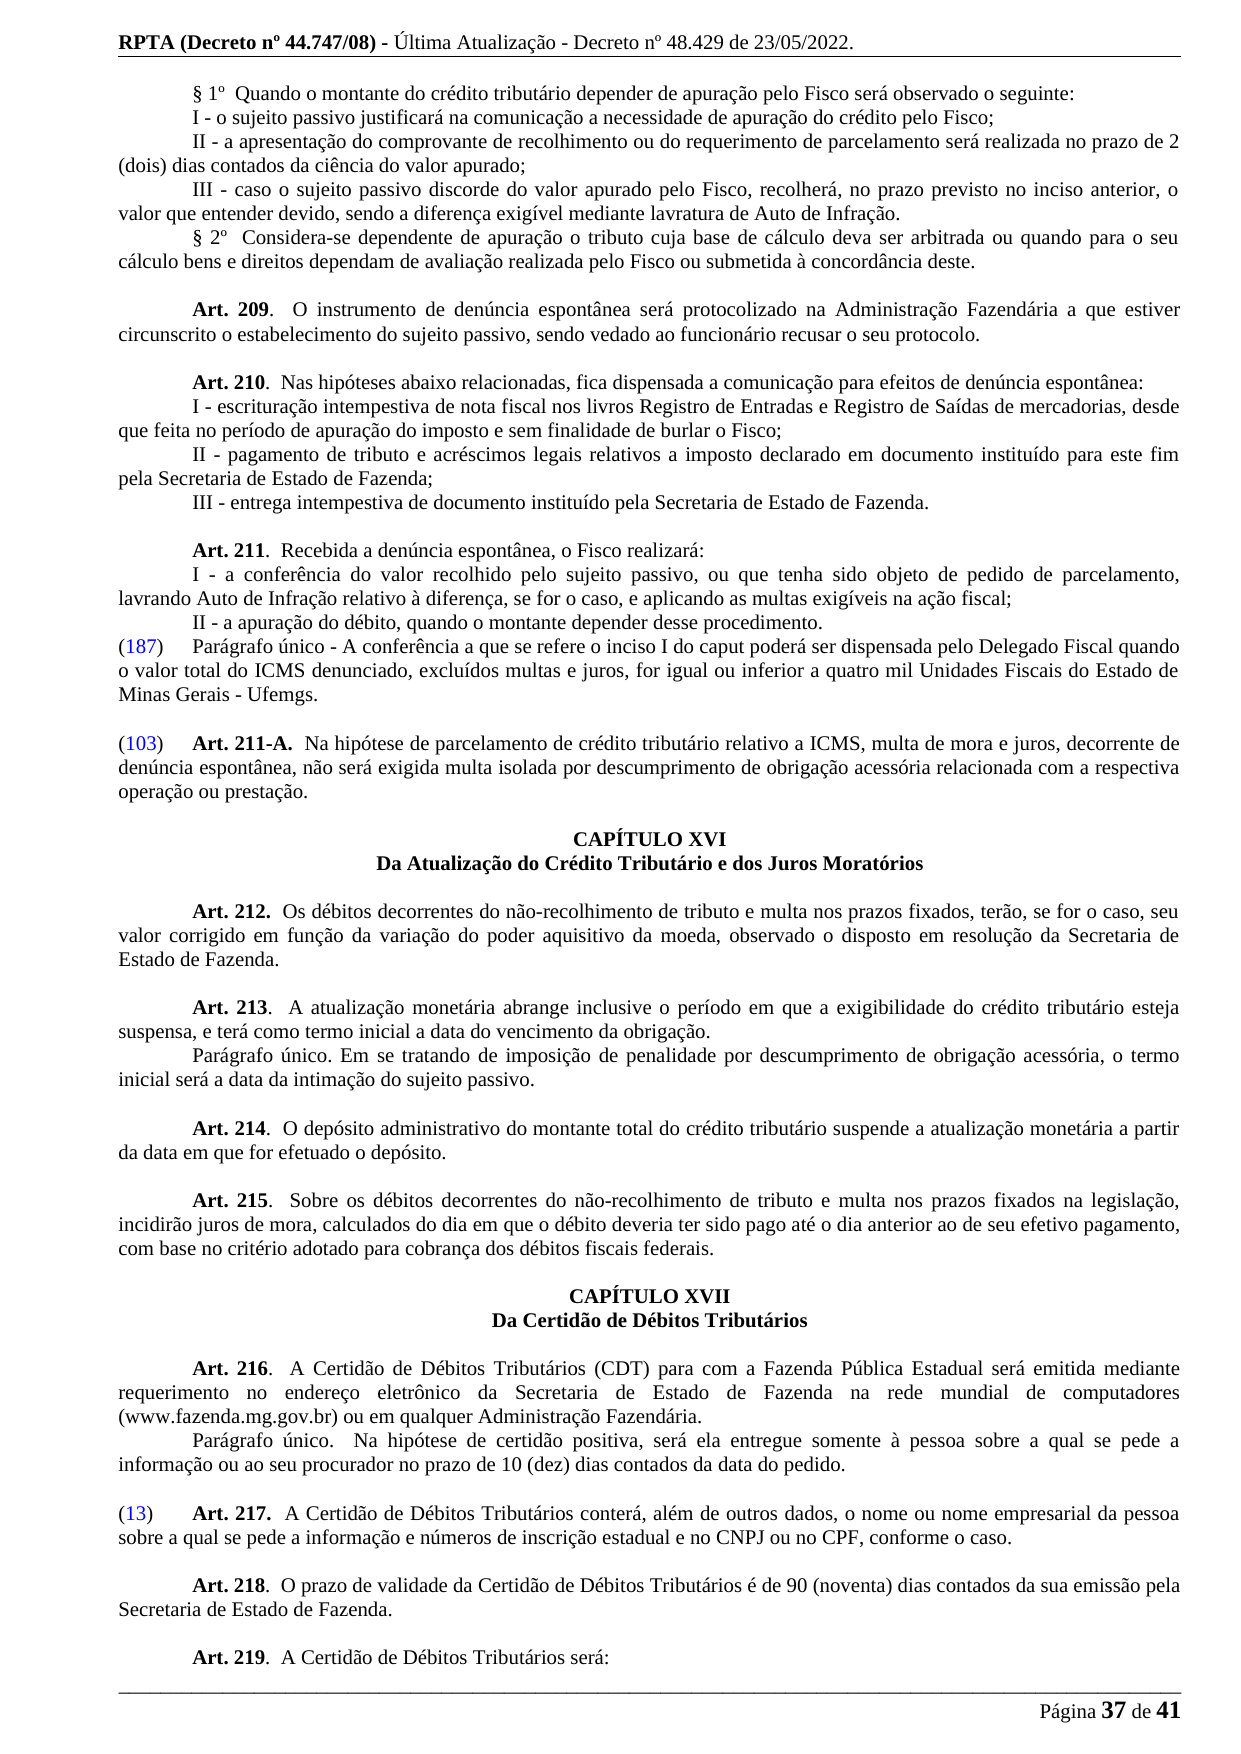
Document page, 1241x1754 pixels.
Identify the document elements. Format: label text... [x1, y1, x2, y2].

text Art. 216. A Certidão de Débitos Tributários (CDT) para com a Fazenda Pública Estadual será emitida mediante requerimento no endereço eletrônico da Secretaria de Estado de Fazenda na rede mundial de computadores (www.fazenda.mg.gov.br) ou em qualquer Administração Fazendária. [118, 1356, 1181, 1428]
text Art. 209. O instrumento de denúncia espontânea será protocolizado na Administração Fazendária a que estiver circunscrito o estabelecimento do sujeito passivo, sendo vedado ao funcionário recusar o seu protocolo. [118, 297, 1181, 346]
text II - pagamento de tributo e acréscimos legais relativos a imposto declarado em documento instituído para este fim pela Secretaria de Estado de Fazenda; [118, 442, 1181, 490]
text Parágrafo único. Em se tratando de imposição de penalidade por descumprimento de obrigação acessória, o termo inicial será a data da intimação do sujeito passivo. [118, 1043, 1181, 1091]
text (13) Art. 217. A Certidão de Débitos Tributários conterá, além de outros dados, o nome ou nome empresarial da pessoa sobre a qual se pede a informação e números de inscrição estadual e no CNPJ ou no CPF, conforme o caso. [118, 1501, 1181, 1549]
text Art. 213. A atualização monetária abrange inclusive o período em que a exigibilidade do crédito tributário esteja suspensa, e terá como termo inicial a data do vencimento da obrigação. [118, 995, 1181, 1043]
text CAPÍTULO XVII [118, 1284, 1181, 1308]
text III - caso o sujeito passivo discorde do valor apurado pelo Fisco, recolherá, no prazo previsto no inciso anterior, o valor que entender devido, sendo a diferença exigível mediante lavratura de Auto de Infração. [118, 177, 1181, 225]
text II - a apuração do débito, quando o montante depender desse procedimento. [118, 610, 1181, 634]
text Art. 214. O depósito administrativo do montante total do crédito tributário suspende a atualização monetária a partir da data em que for efetuado o depósito. [118, 1116, 1181, 1164]
text Da Certidão de Débitos Tributários [118, 1308, 1181, 1332]
text (103) Art. 211-A. Na hipótese de parcelamento de crédito tributário relativo a ICMS, multa de mora e juros, decorrente de denúncia espontânea, não será exigida multa isolada por descumprimento de obrigação acessória relacionada com a respectiva operação ou prestação. [118, 731, 1181, 803]
text Art. 212. Os débitos decorrentes do não-recolhimento de tributo e multa nos prazos fixados, terão, se for o caso, seu valor corrigido em função da variação do poder aquisitivo da moeda, observado o disposto em resolução da Secretaria de Estado de Fazenda. [118, 899, 1181, 971]
text II - a apresentação do comprovante de recolhimento ou do requerimento de parcelamento será realizada no prazo de 2 (dois) dias contados da ciência do valor apurado; [118, 129, 1181, 177]
text I - o sujeito passivo justificará na comunicação a necessidade de apuração do crédito pelo Fisco; [118, 105, 1181, 129]
text I - a conferência do valor recolhido pelo sujeito passivo, ou que tenha sido objeto de pedido de parcelamento, lavrando Auto de Infração relativo à diferença, se for o caso, e aplicando as multas exigíveis na ação fiscal; [118, 562, 1181, 610]
text Art. 218. O prazo de validade da Certidão de Débitos Tributários é de 90 (noventa) dias contados da sua emissão pela Secretaria de Estado de Fazenda. [118, 1573, 1181, 1621]
text Art. 215. Sobre os débitos decorrentes do não-recolhimento de tributo e multa nos prazos fixados na legislação, incidirão juros de mora, calculados do dia em que o débito deveria ter sido pago até o dia anterior ao de seu efetivo pagamento, com base no critério adotado para cobrança dos débitos fiscais federais. [118, 1188, 1181, 1260]
text Art. 210. Nas hipóteses abaixo relacionadas, fica dispensada a comunicação para efeitos de denúncia espontânea: [118, 369, 1181, 394]
text Parágrafo único. Na hipótese de certidão positiva, será ela entregue somente à pessoa sobre a qual se pede a informação ou ao seu procurador no prazo de 10 (dez) dias contados da data do pedido. [118, 1428, 1181, 1476]
text (187) Parágrafo único - A conferência a que se refere o inciso I do caput poderá ser dispensada pelo Delegado Fiscal quando o valor total do ICMS denunciado, excluídos multas e juros, for igual ou inferior a quatro mil Unidades Fiscais do Estado de Minas Gerais - Ufemgs. [118, 634, 1181, 706]
text CAPÍTULO XVI [118, 827, 1181, 851]
text § 2º Considera-se dependente de apuração o tributo cuja base de cálculo deva ser arbitrada ou quando para o seu cálculo bens e direitos dependam de avaliação realizada pelo Fisco ou submetida à concordância deste. [118, 225, 1181, 273]
text Da Atualização do Crédito Tributário e dos Juros Moratórios [118, 851, 1181, 875]
text Art. 211. Recebida a denúncia espontânea, o Fisco realizará: [118, 538, 1181, 562]
text III - entrega intempestiva de documento instituído pela Secretaria de Estado de Fazenda. [118, 490, 1181, 514]
text I - escrituração intempestiva de nota fiscal nos livros Registro de Entradas e Registro de Saídas de mercadorias, desde que feita no período de apuração do imposto e sem finalidade de burlar o Fisco; [118, 394, 1181, 442]
text Art. 219. A Certidão de Débitos Tributários será: [118, 1645, 1181, 1669]
text § 1º Quando o montante do crédito tributário depender de apuração pelo Fisco será observado o seguinte: [118, 81, 1181, 105]
